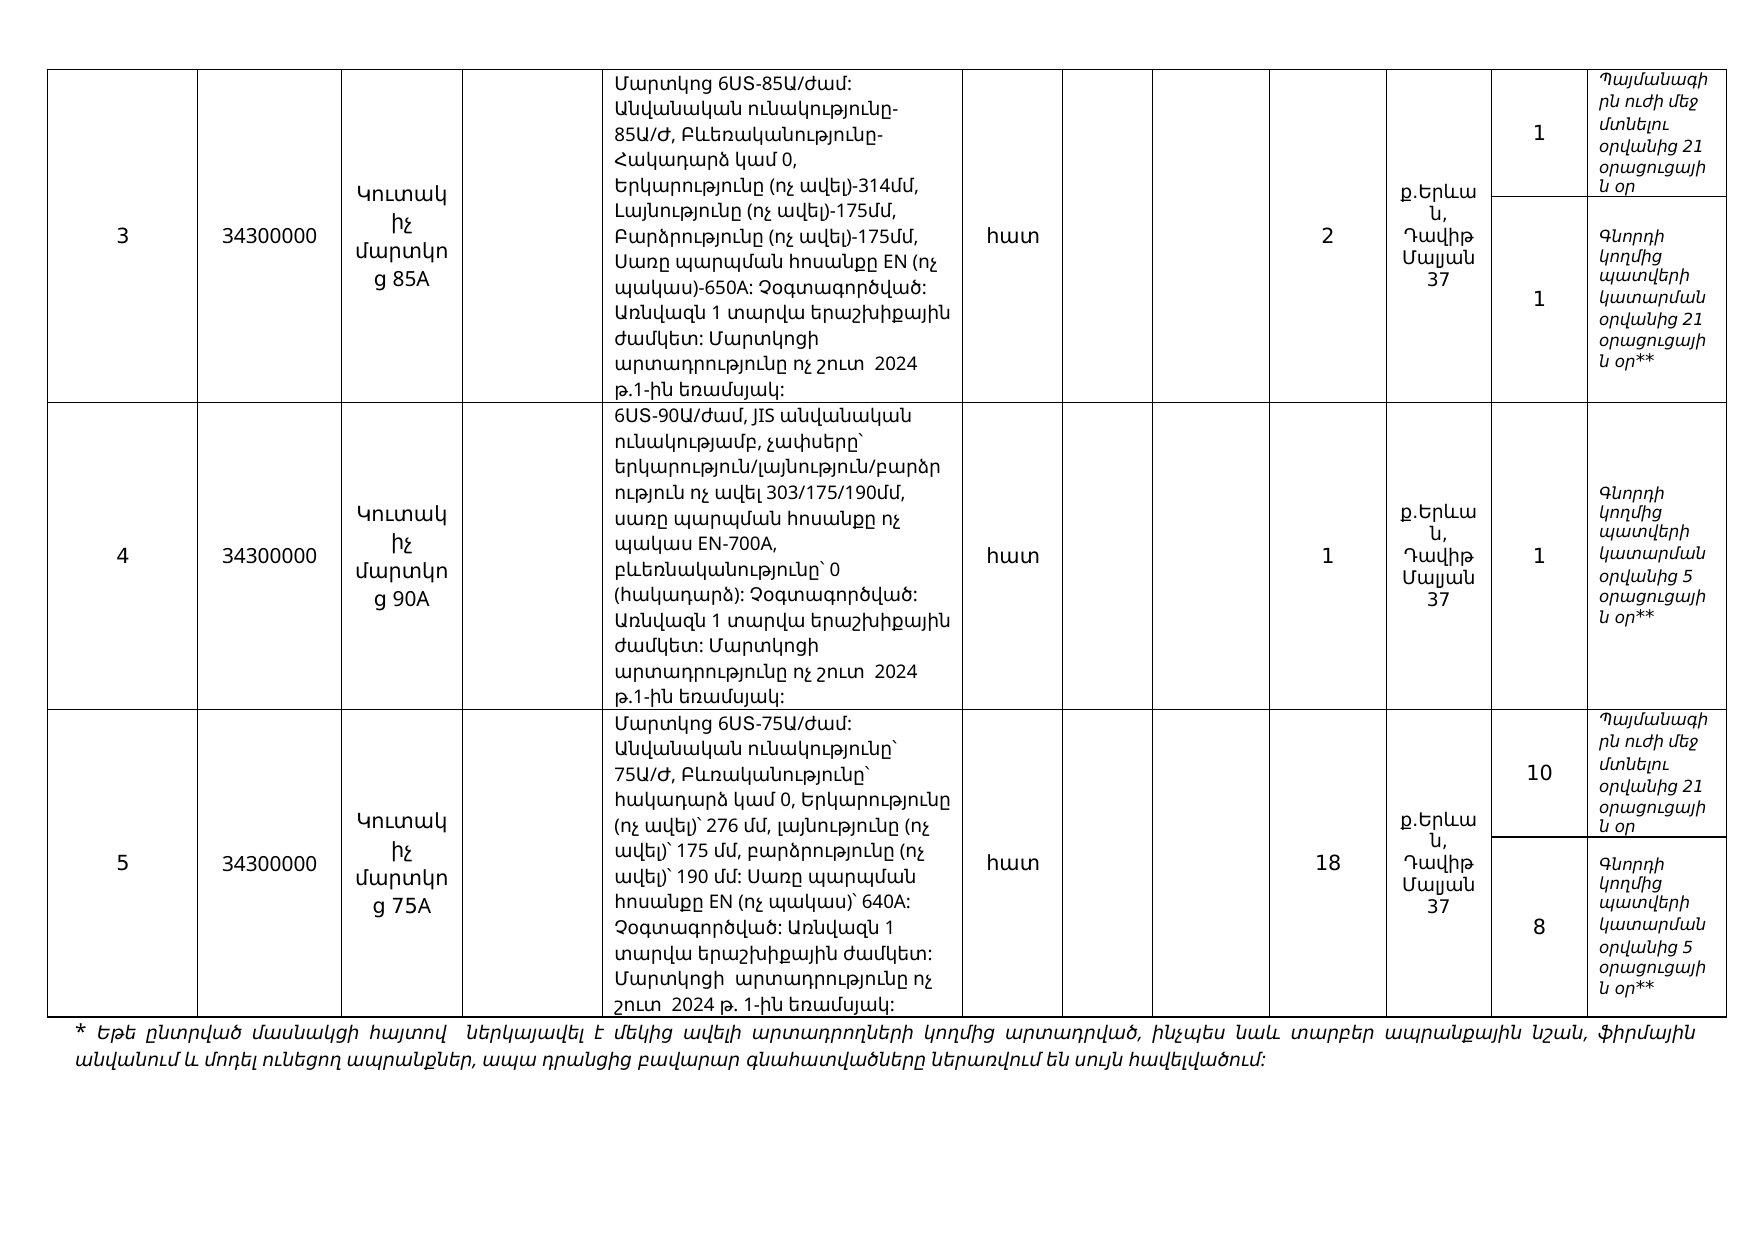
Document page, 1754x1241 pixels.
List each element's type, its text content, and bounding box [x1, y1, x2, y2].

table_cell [1387, 70, 1491, 402]
table_cell Կուտակիչ մարտկոց 90A [342, 403, 462, 709]
table_cell 1 [1270, 403, 1386, 709]
table_cell Կուտակիչ մարտկոց 85A [342, 70, 462, 402]
table_cell [1153, 70, 1269, 402]
table_cell Գնորդի կողմից պատվերի կատարման օրվանից 21 օրացուցային օր** [1588, 197, 1726, 402]
table_cell 6ՍՏ-90Ա/ժամ, JIS անվանական ունակությամբ, չափսերը՝ երկարություն/լայնություն/բարձրություն ոչ ավել 303/175/190մմ, սառը պարպման հոսանքը ոչ պակաս EN-700A, բևեռնականությունը՝ 0 (հակադարձ): Չօգտագործված: Առնվազն 1 տարվա երաշխիքային ժամկետ: Մարտկոցի արտադրությունը ոչ շուտ 2024 թ.1-ին եռամսյակ: [603, 403, 962, 709]
table_cell 2 [1270, 70, 1386, 402]
table_cell հատ [963, 403, 1062, 709]
table_cell [1063, 710, 1152, 1016]
table_cell Պայմանագիրն ուժի մեջ մտնելու օրվանից 21 օրացուցային օր [1588, 710, 1726, 836]
table_cell Մարտկոց 6ՍՏ-75Ա/ժամ: Անվանական ունակությունը՝ 75Ա/Ժ, Բևռականությունը՝ հակադարձ կամ 0, Երկարությունը (ոչ ավել)՝ 276 մմ, լայնությունը (ոչ ավել)՝ 175 մմ, բարձրությունը (ոչ ավել)՝ 190 մմ: Սառը պարպման հոսանքը EN (ոչ պակաս)՝ 640A: Չօգտագործված: Առնվազն 1 տարվա երաշխիքային ժամկետ: Մարտկոցի արտադրությունը ոչ շուտ 2024 թ. 1-ին եռամսյակ: [603, 710, 962, 1016]
table_cell Մարտկոց 6ՍՏ-85Ա/ժամ: Անվանական ունակությունը-85Ա/Ժ, Բևեռականությունը-Հակադարձ կամ 0, Երկարությունը (ոչ ավել)-314մմ, Լայնությունը (ոչ ավել)-175մմ, Բարձրությունը (ոչ ավել)-175մմ, Սառը պարպման հոսանքը EN (ոչ պակաս)-650A: Չօգտագործված: Առնվազն 1 տարվա երաշխիքային ժամկետ: Մարտկոցի արտադրությունը ոչ շուտ 2024 թ.1-ին եռամսյակ: [603, 70, 962, 402]
table_cell ք.Երևան, Դավիթ Մալյան 37 [1387, 403, 1491, 709]
table_cell Գնորդի կողմից պատվերի կատարման օրվանից 5 օրացուցային օր** [1588, 403, 1726, 709]
table_cell [1063, 70, 1152, 402]
table_cell ք.Երևան, Դավիթ Մալյան 37 [1387, 710, 1491, 1016]
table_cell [1588, 70, 1726, 196]
table_cell Գնորդի կողմից պատվերի կատարման օրվանից 5 օրացուցային օր** [1588, 838, 1726, 1016]
table_cell հատ [963, 70, 1062, 402]
table_cell [1153, 403, 1269, 709]
table_cell 5 [48, 710, 197, 1016]
table_cell [463, 70, 602, 402]
table_cell 1 [1492, 70, 1587, 196]
table_cell 4 [48, 403, 197, 709]
table_cell 34300000 [198, 403, 341, 709]
table_cell [1153, 710, 1269, 1016]
table_cell 1 [1492, 197, 1587, 402]
table_cell 8 [1492, 838, 1587, 1016]
table_cell հատ [963, 710, 1062, 1016]
table_cell 18 [1270, 710, 1386, 1016]
table_cell 3 [48, 70, 197, 402]
table_cell [463, 710, 602, 1016]
table_cell 1 [1492, 403, 1587, 709]
table_cell [463, 403, 602, 709]
table_cell 34300000 [198, 70, 341, 402]
text * Եթե ընտրված մասնակցի հայտով ներկայավել է մեկից ավելի արտադրողների կողմից արտադրված, ինչպես նաև տարբեր ապրանքային նշան, ֆիրմային անվանում և մոդել ունեցող ապրանքներ, ապա դրանցից բավարար գնահատվածները ներառվում են սույն հավելվածում: [75, 1018, 1698, 1071]
table_cell Կուտակիչ մարտկոց 75A [342, 710, 462, 1016]
table_cell [1063, 403, 1152, 709]
table_cell 10 [1492, 710, 1587, 836]
table_cell 34300000 [198, 710, 341, 1016]
